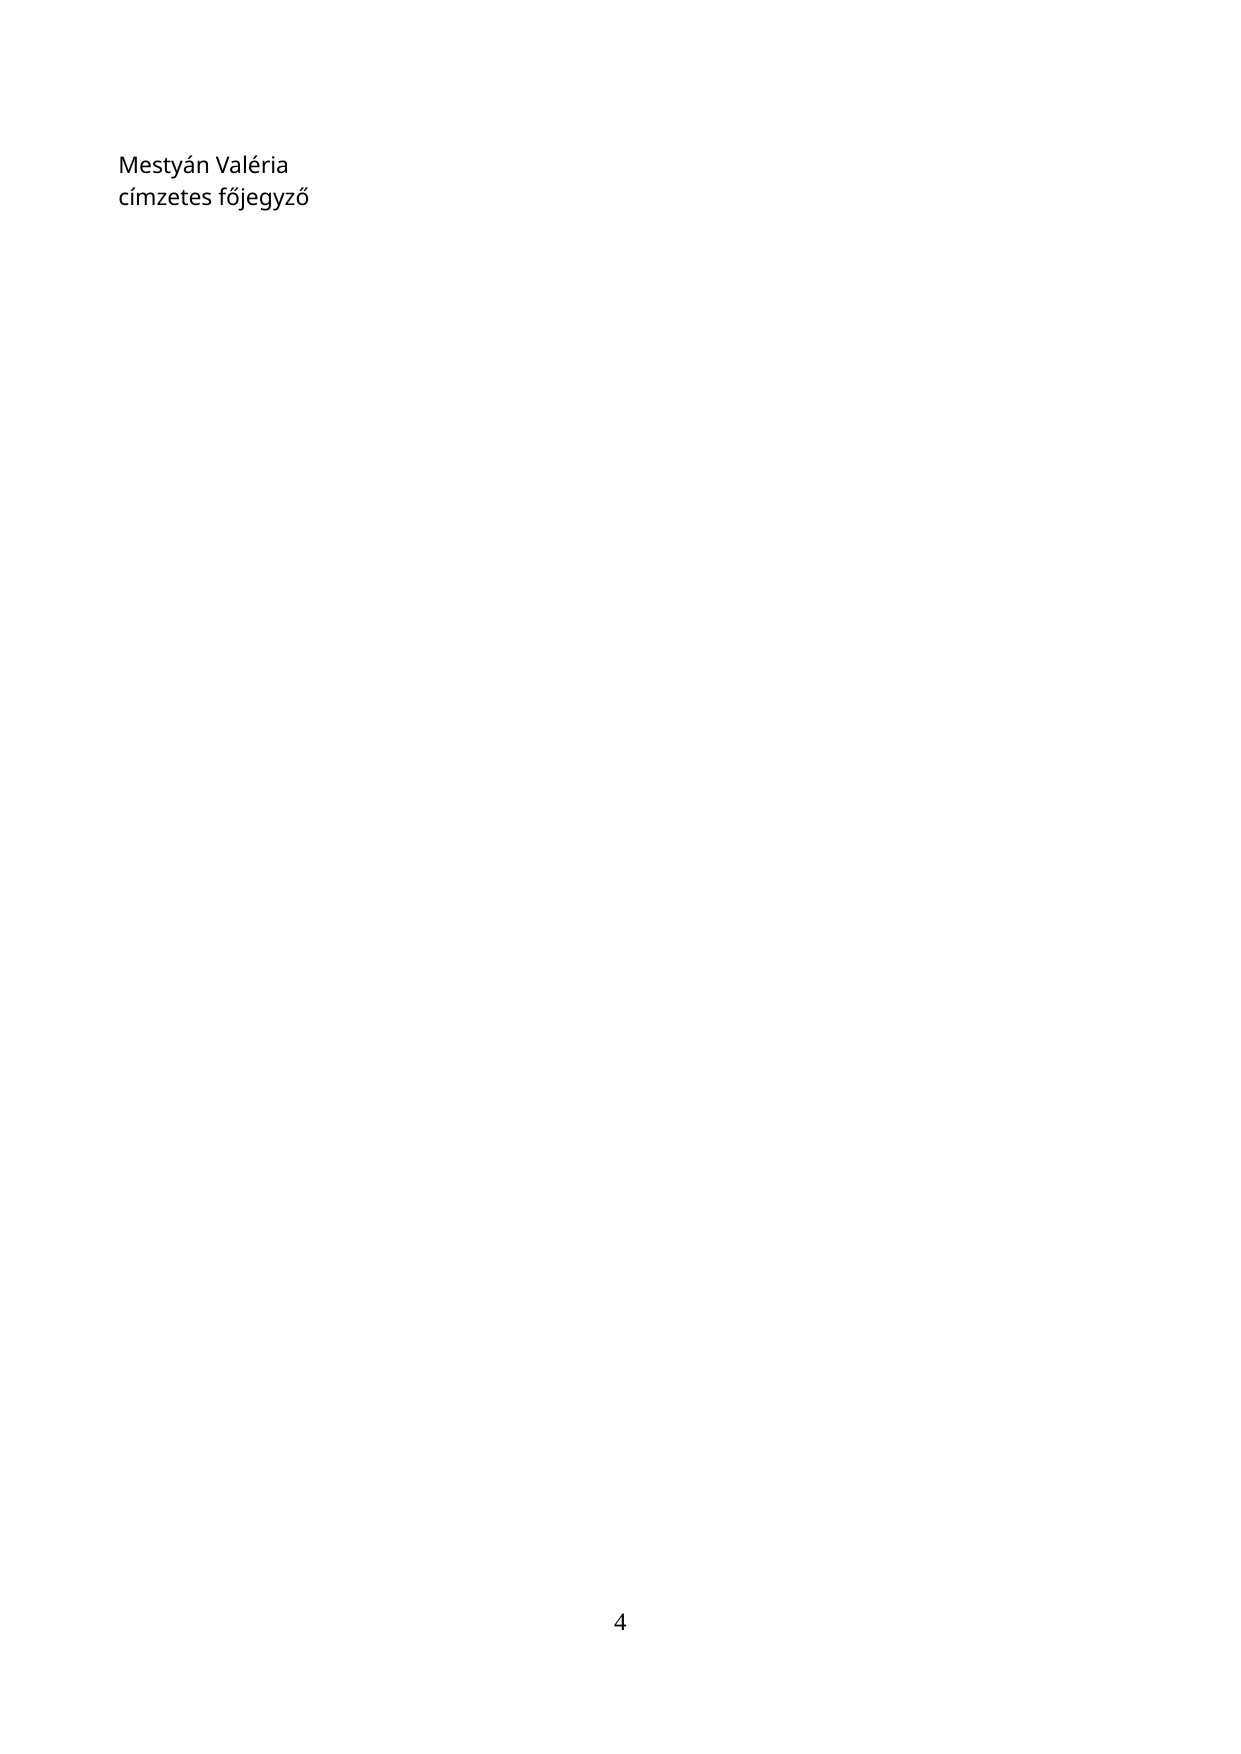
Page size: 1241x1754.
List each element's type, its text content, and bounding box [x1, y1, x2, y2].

text Mestyán Valéria [118, 149, 1122, 181]
text címzetes főjegyző [118, 181, 1122, 212]
